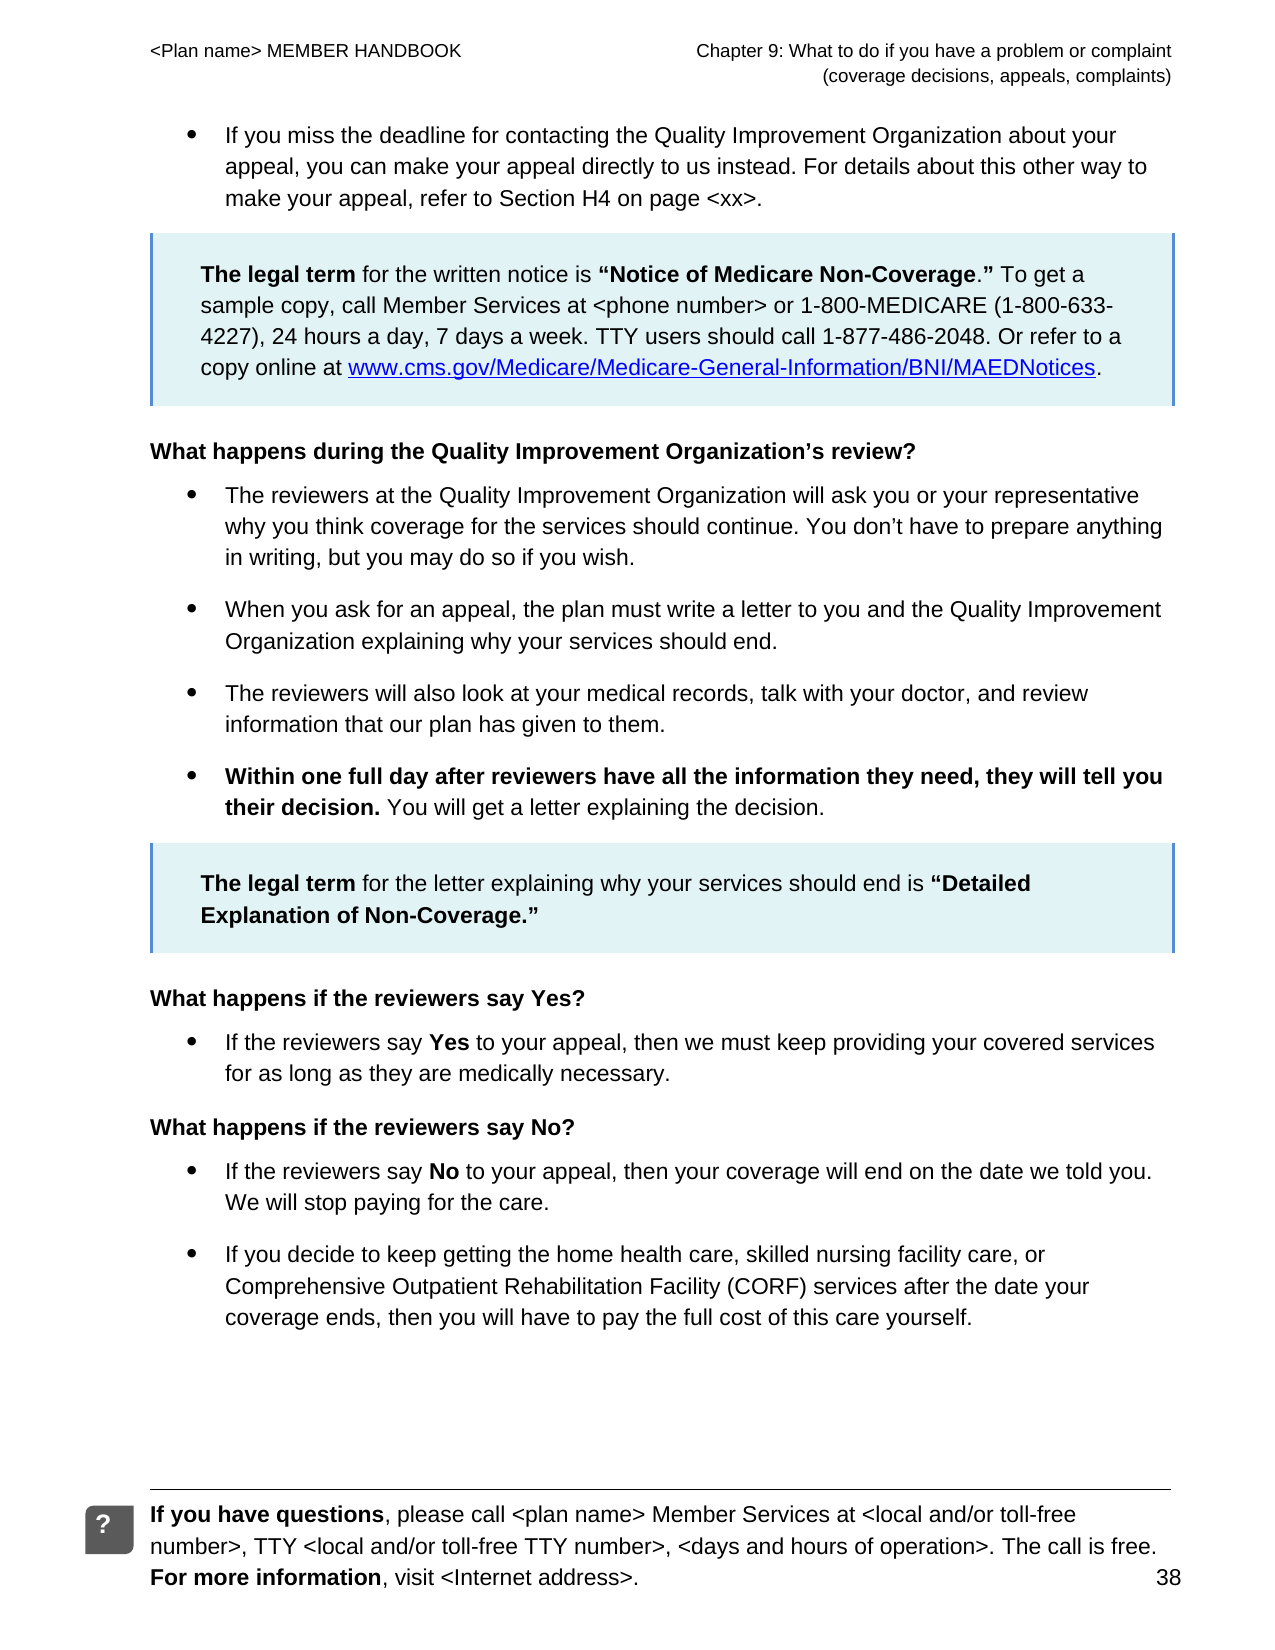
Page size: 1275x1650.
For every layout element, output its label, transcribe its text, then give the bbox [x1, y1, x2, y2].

table_header The legal term for the letter explaining why your services should end is “Detailed Explanation of Non-Coverage.” [153, 846, 1172, 950]
list If you miss the deadline for contacting the Quality Improvement Organization about your appeal, you can make your appeal directly to us instead. For details about this other way to make your appeal, refer to Section H4 on page <xx>. [187, 118, 1171, 212]
table_header The legal term for the written notice is “Notice of Medicare Non-Coverage.” To get a sample copy, call Member Services at <phone number> or 1-800-MEDICARE (1-800-633-4227), 24 hours a day, 7 days a week. TTY users should call 1-877-486-2048. Or refer to a copy online at www.cms.gov/Medicare/Medicare-General-Information/BNI/MAEDNotices. [153, 236, 1172, 403]
subtitle What happens if the reviewers say Yes? [150, 979, 1096, 1013]
subtitle What happens during the Quality Improvement Organization’s review? [150, 432, 1096, 466]
list If the reviewers say Yes to your appeal, then we must keep providing your covered services for as long as they are medically necessary. [187, 1025, 1171, 1088]
list The reviewers at the Quality Improvement Organization will ask you or your representative why you think coverage for the services should continue. You don’t have to prepare anything in writing, but you may do so if you wish. [187, 478, 1171, 572]
list If you decide to keep getting the home health care, skilled nursing facility care, or Comprehensive Outpatient Rehabilitation Facility (CORF) services after the date your coverage ends, then you will have to pay the full cost of this care yourself. [187, 1238, 1171, 1332]
list Within one full day after reviewers have all the information they need, they will tell you their decision. You will get a letter explaining the decision. [187, 759, 1171, 822]
list The reviewers will also look at your medical records, talk with your doctor, and review information that our plan has given to them. [187, 676, 1171, 739]
list When you ask for an appeal, the plan must write a letter to you and the Quality Improvement Organization explaining why your services should end. [187, 593, 1171, 655]
list If the reviewers say No to your appeal, then your coverage will end on the date we told you. We will stop paying for the care. [187, 1154, 1171, 1217]
subtitle What happens if the reviewers say No? [150, 1109, 1096, 1142]
